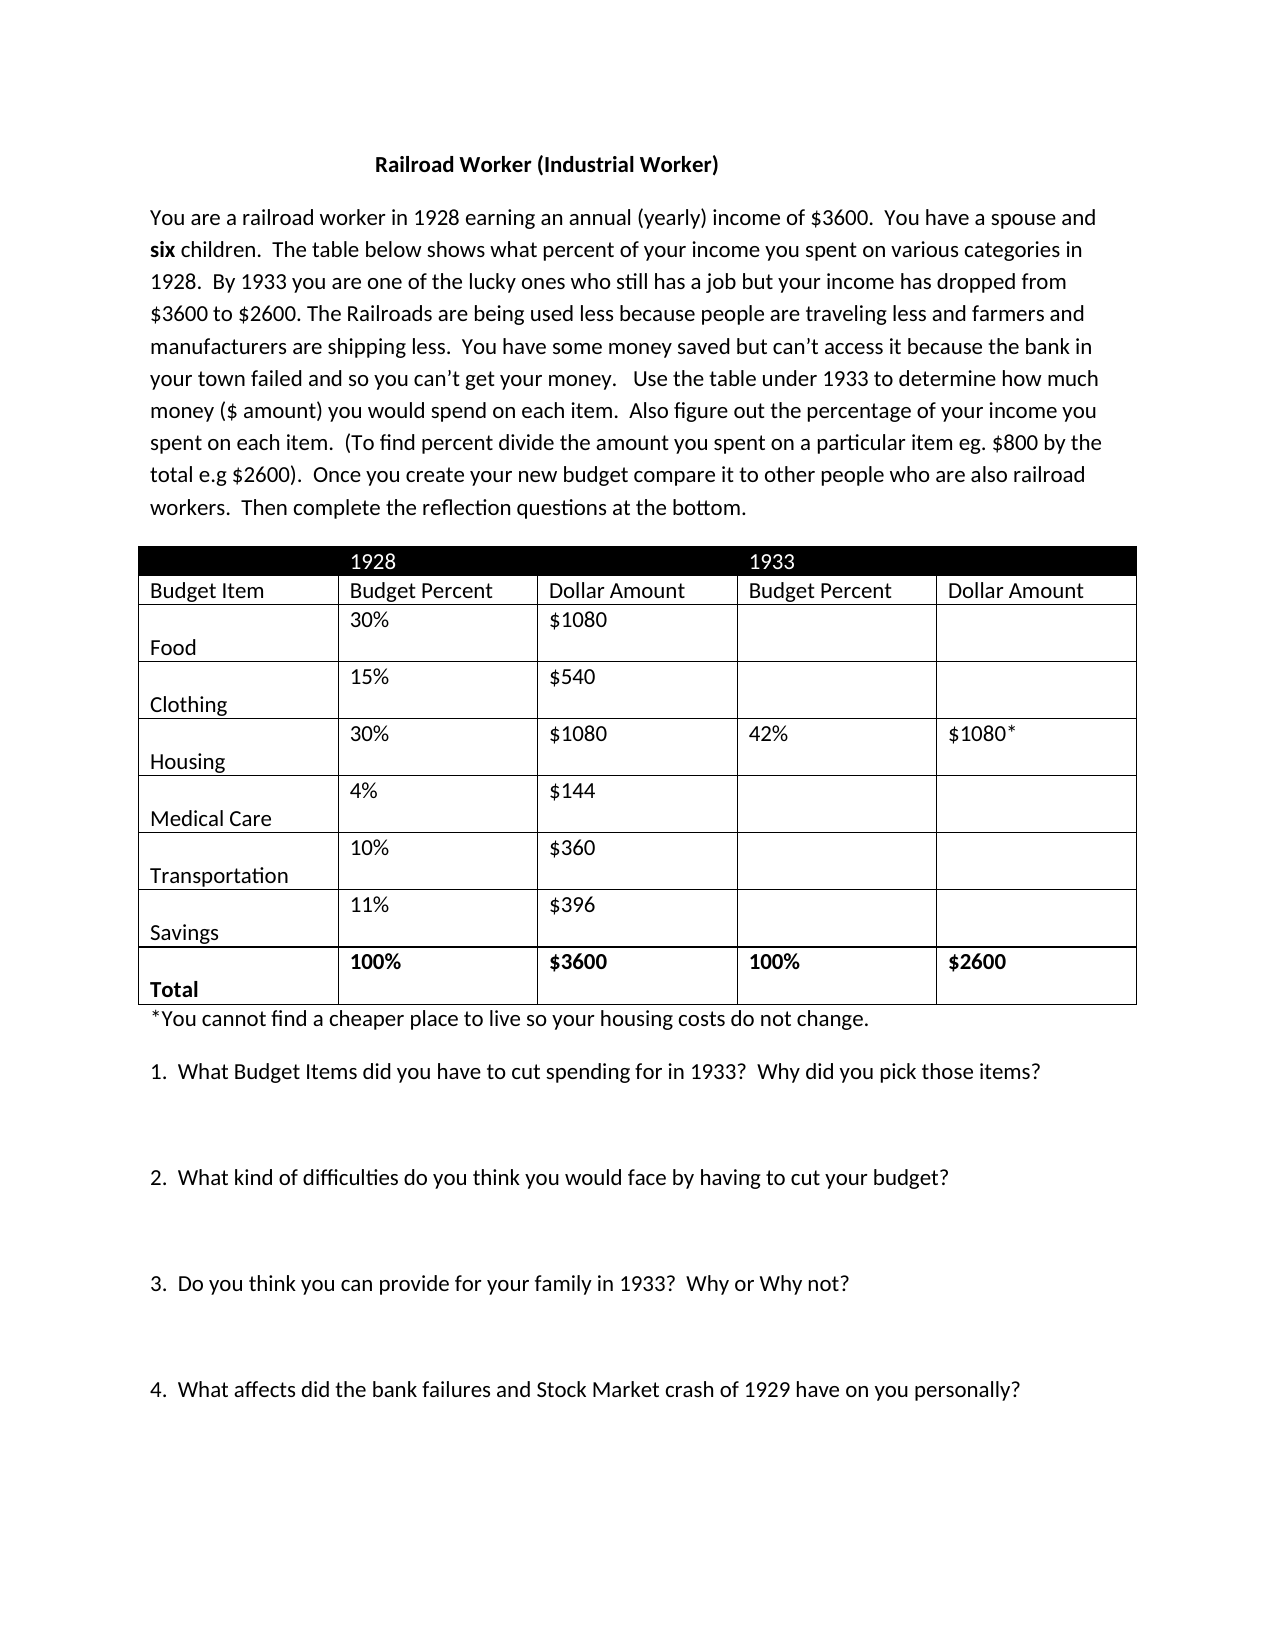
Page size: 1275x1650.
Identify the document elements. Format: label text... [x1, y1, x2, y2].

table_cell 10% [339, 833, 537, 889]
table_cell [937, 605, 1136, 661]
table_cell Dollar Amount [937, 576, 1136, 604]
text Railroad Worker (Industrial Worker) [300, 150, 1125, 178]
text 4. What affects did the bank failures and Stock Market crash of 1929 have on you personally? [150, 1376, 1125, 1404]
table_cell [937, 833, 1136, 889]
table_cell $3600 [538, 948, 737, 1003]
table_header 1928 [339, 547, 537, 575]
text You are a railroad worker in 1928 earning an annual (yearly) income of $3600. You have a spouse and six children. The table below shows what percent of your income you spent on various categories in 1928. By 1933 you are one of the lucky ones who still has a job but your income has dropped from $3600 to $2600. The Railroads are being used less because people are traveling less and farmers and manufacturers are shipping less. You have some money saved but can’t access it because the bank in your town failed and so you can’t get your money. Use the table under 1933 to determine how much money ($ amount) you would spend on each item. Also figure out the percentage of your income you spent on each item. (To find percent divide the amount you spent on a particular item eg. $800 by the total e.g $2600). Once you create your new budget compare it to other people who are also railroad workers. Then complete the reflection questions at the bottom. [150, 203, 1125, 521]
table_cell [937, 662, 1136, 718]
table_cell Food [139, 605, 338, 661]
table_cell Transportation [139, 833, 338, 889]
table_cell [738, 605, 936, 661]
table_cell Dollar Amount [538, 576, 737, 604]
table_cell Total [139, 948, 338, 1003]
table_cell Budget Percent [339, 576, 537, 604]
text 2. What kind of difficulties do you think you would face by having to cut your budget? [150, 1163, 1125, 1192]
table_cell Savings [139, 890, 338, 946]
table_cell Medical Care [139, 776, 338, 832]
table_cell Clothing [139, 662, 338, 718]
table_cell $1080* [937, 719, 1136, 775]
table_cell 100% [738, 948, 936, 1003]
table_cell 15% [339, 662, 537, 718]
table_header [538, 547, 737, 575]
table_cell $540 [538, 662, 737, 718]
table_cell $144 [538, 776, 737, 832]
table_cell 4% [339, 776, 537, 832]
table_cell $1080 [538, 719, 737, 775]
table_cell [937, 890, 1136, 946]
text 1. What Budget Items did you have to cut spending for in 1933? Why did you pick those items? [150, 1057, 1125, 1086]
table_cell 11% [339, 890, 537, 946]
table_cell Housing [139, 719, 338, 775]
table_cell 100% [339, 948, 537, 1003]
table_cell $1080 [538, 605, 737, 661]
table_cell Budget Percent [738, 576, 936, 604]
table_cell $2600 [937, 948, 1136, 1003]
table_cell 30% [339, 605, 537, 661]
table_cell [738, 833, 936, 889]
table_cell 42% [738, 719, 936, 775]
table_header [139, 547, 338, 575]
table_header [937, 547, 1136, 575]
table_cell [937, 776, 1136, 832]
text *You cannot find a cheaper place to live so your housing costs do not change. [150, 1005, 1125, 1032]
table_cell 30% [339, 719, 537, 775]
table_cell [738, 662, 936, 718]
table_cell [738, 890, 936, 946]
table_cell $396 [538, 890, 737, 946]
text 3. Do you think you can provide for your family in 1933? Why or Why not? [150, 1269, 1125, 1298]
table_header 1933 [738, 547, 936, 575]
table_cell $360 [538, 833, 737, 889]
table_cell [738, 776, 936, 832]
table_cell Budget Item [139, 576, 338, 604]
